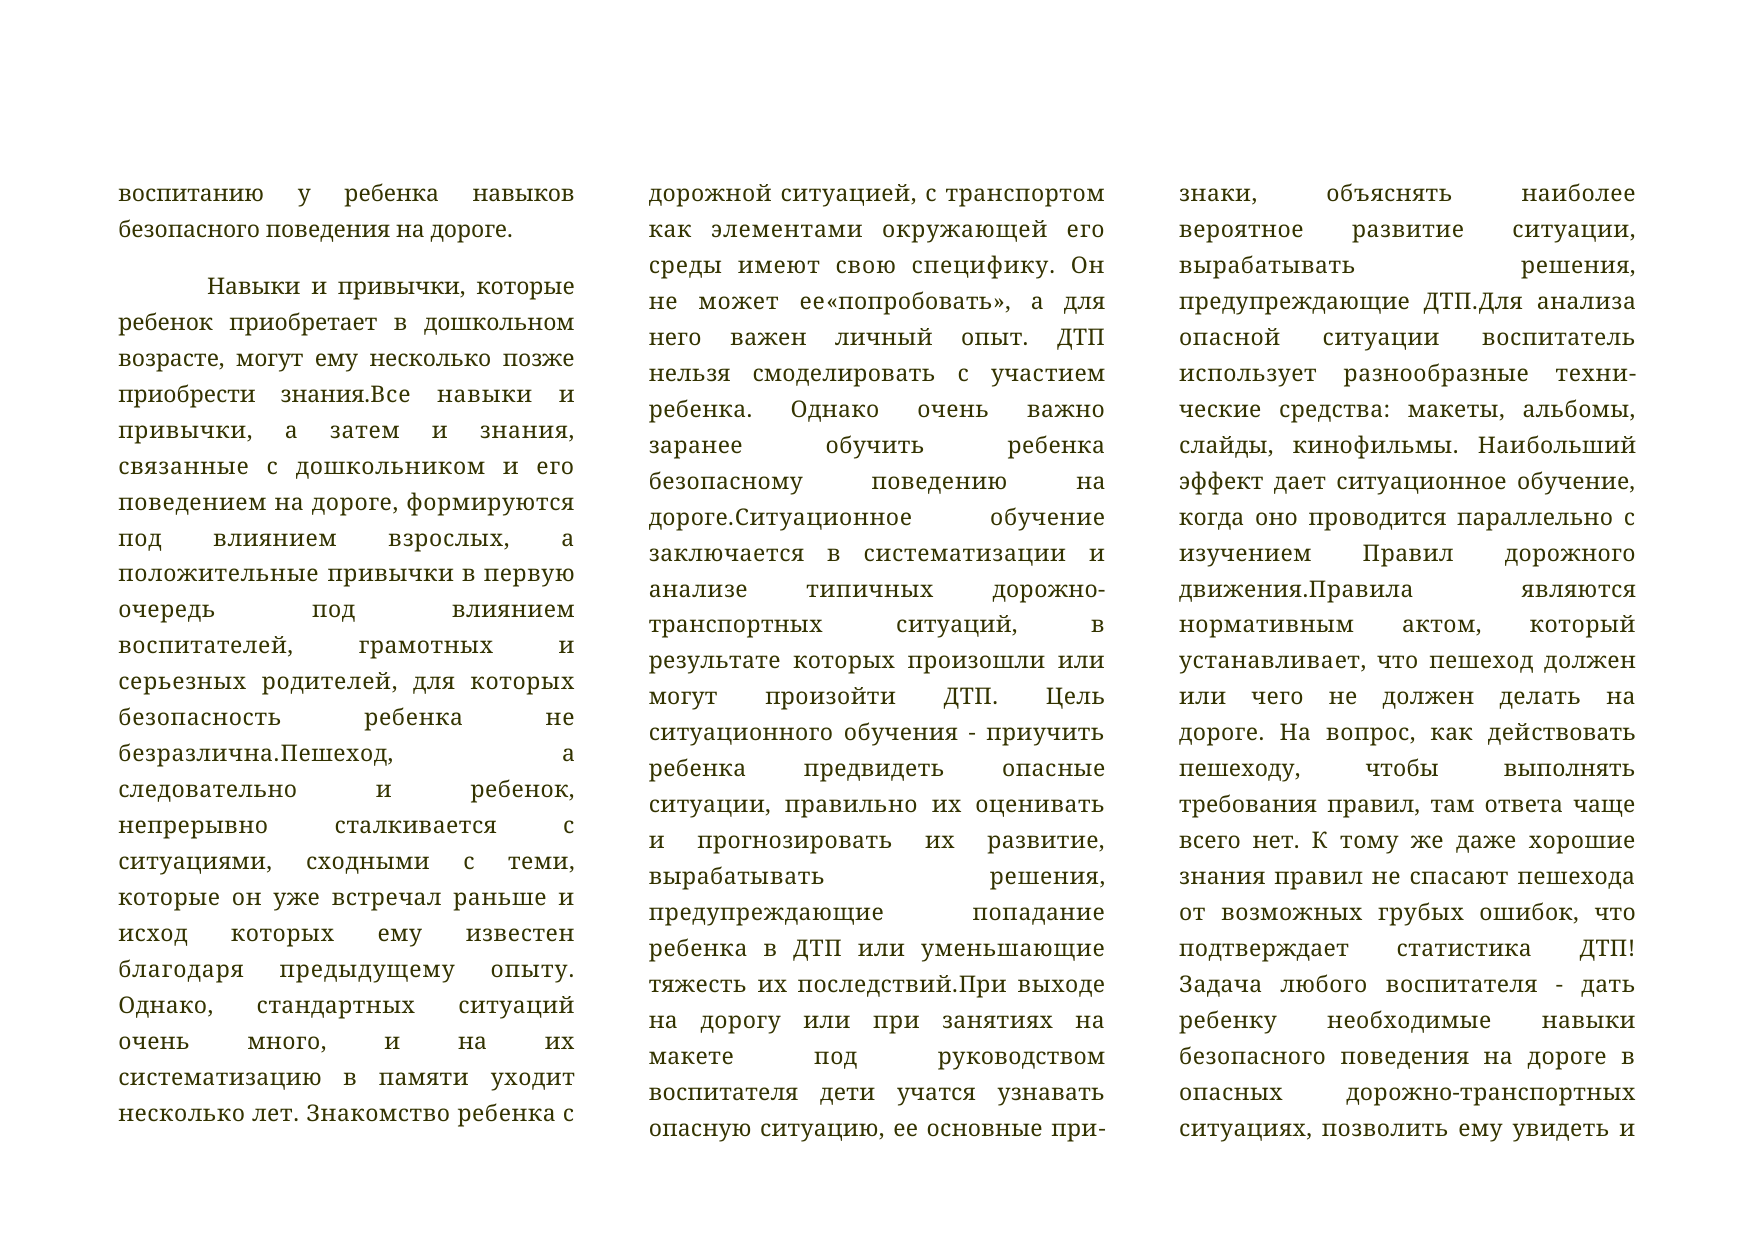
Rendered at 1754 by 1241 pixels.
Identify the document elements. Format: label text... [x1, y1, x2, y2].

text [118, 270, 575, 1128]
